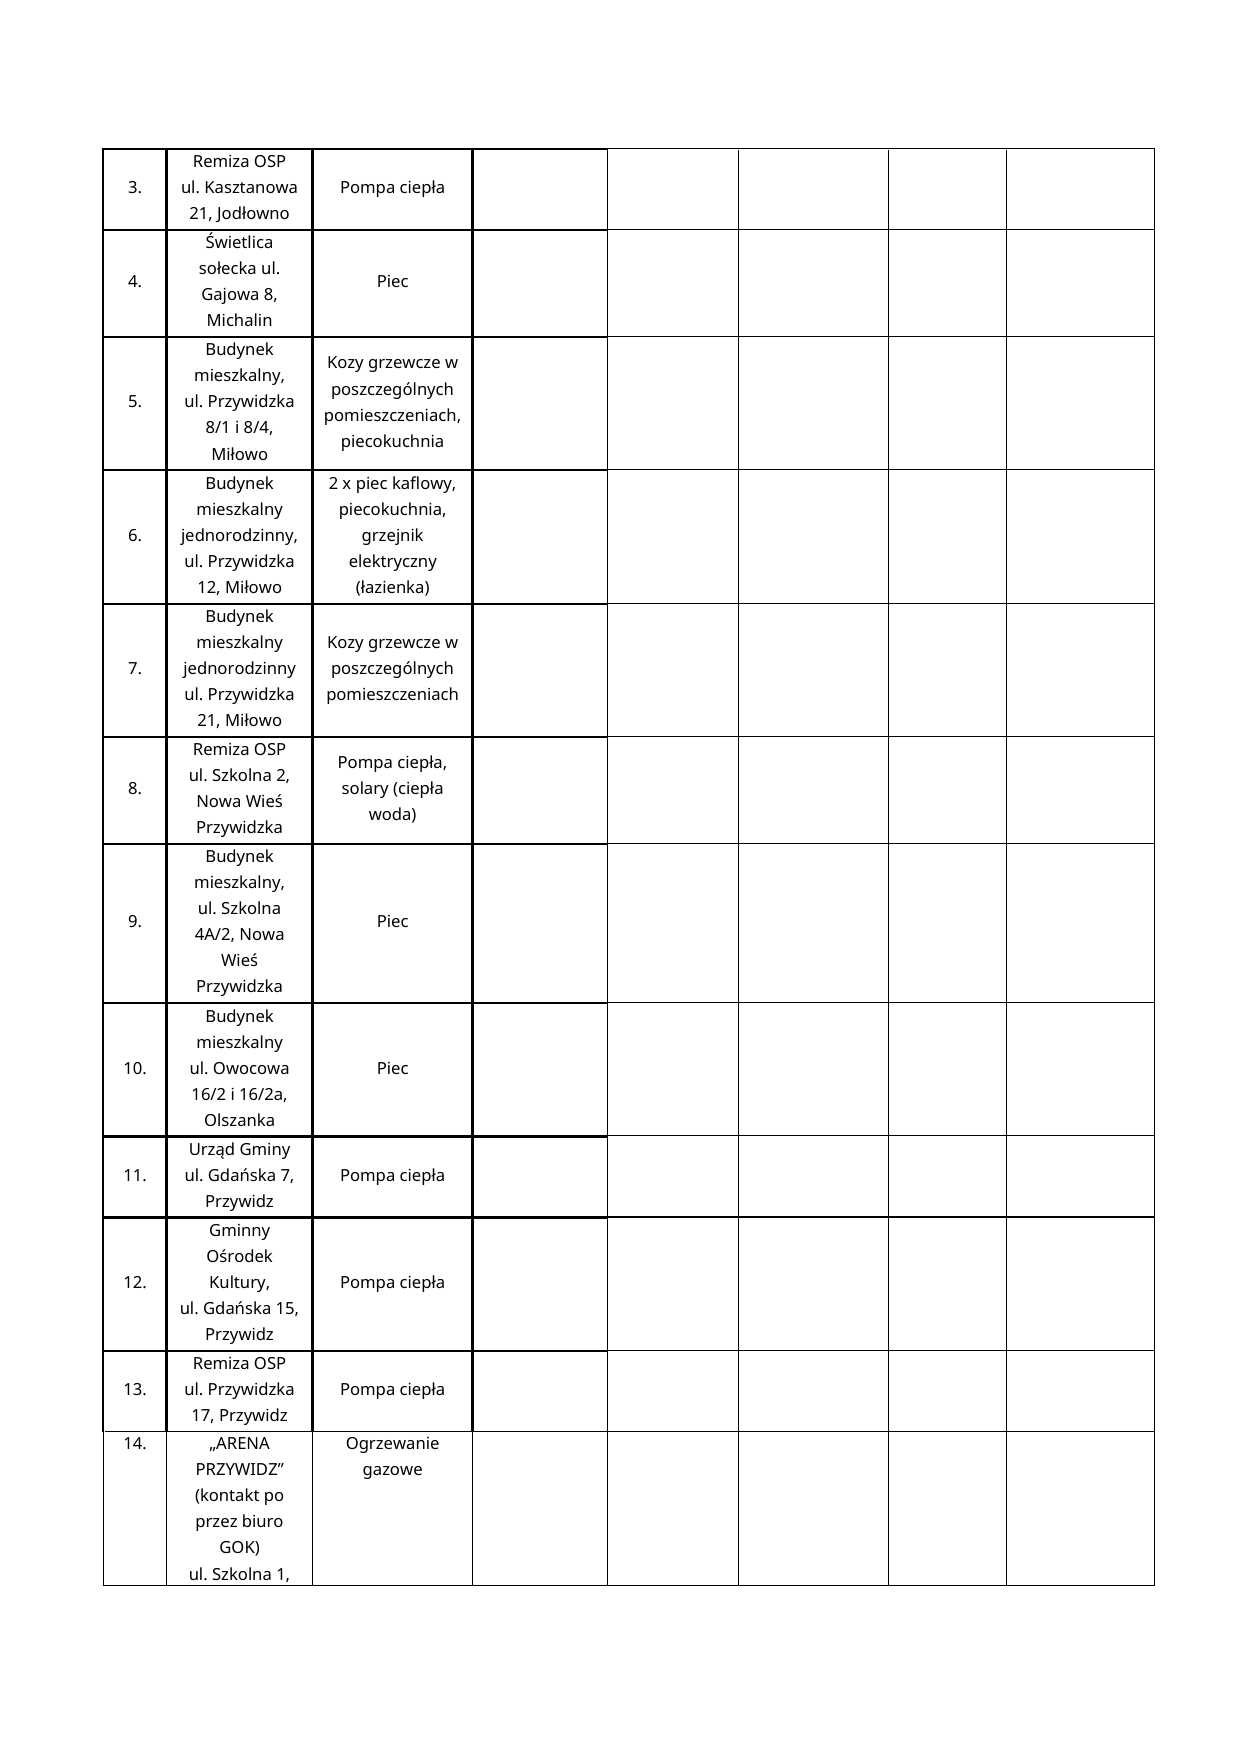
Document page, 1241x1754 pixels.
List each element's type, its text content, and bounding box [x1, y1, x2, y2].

table_cell Piec [314, 1004, 471, 1135]
table_cell [739, 604, 888, 736]
table_cell [608, 230, 738, 336]
table_cell [1007, 149, 1154, 229]
table_cell Urząd Gminy ul. Gdańska 7, Przywidz [168, 1138, 311, 1216]
table_cell [608, 844, 738, 1002]
table_cell [1007, 1218, 1154, 1350]
table_cell [474, 1138, 607, 1216]
table_cell 11. [104, 1138, 165, 1216]
table_cell [608, 1432, 738, 1585]
table_cell 5. [104, 338, 165, 469]
table_cell [474, 605, 607, 736]
table_cell [1007, 470, 1154, 602]
table_cell Pompa ciepła [314, 1219, 471, 1350]
table_cell Budynek mieszkalny ul. Owocowa 16/2 i 16/2a, Olszanka [168, 1004, 311, 1135]
table_cell [889, 337, 1006, 469]
table_cell Budynek mieszkalny jednorodzinny, ul. Przywidzka 12, Miłowo [168, 471, 311, 602]
table_cell [739, 149, 888, 229]
table_cell Budynek mieszkalny, ul. Przywidzka 8/1 i 8/4, Miłowo [168, 338, 311, 469]
table_cell Budynek mieszkalny jednorodzinny ul. Przywidzka 21, Miłowo [168, 605, 311, 736]
table_cell [474, 1004, 607, 1135]
table_cell [608, 337, 738, 469]
table_cell Pompa ciepła [314, 1138, 471, 1216]
table_cell Pompa ciepła [314, 1352, 471, 1431]
table_cell 3. [104, 150, 165, 229]
table_cell [739, 337, 888, 469]
table_cell [473, 1432, 607, 1585]
table_cell [474, 231, 607, 336]
table_cell [1007, 737, 1154, 843]
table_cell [167, 1432, 312, 1585]
table_cell [889, 230, 1006, 336]
table_cell [889, 844, 1006, 1002]
table_cell 9. [104, 845, 165, 1002]
table_cell [739, 1003, 888, 1135]
table_cell Kozy grzewcze w poszczególnych pomieszczeniach [314, 605, 471, 736]
table_cell [608, 149, 738, 229]
table_cell [889, 1003, 1006, 1135]
table_cell Piec [314, 231, 471, 336]
table_cell [1007, 230, 1154, 336]
table_cell Kozy grzewcze w poszczególnych pomieszczeniach, piecokuchnia [314, 338, 471, 469]
table_cell [889, 470, 1006, 602]
table_cell 13. [104, 1352, 165, 1431]
table_cell [739, 1136, 888, 1216]
table_cell [474, 845, 607, 1002]
table_cell [1007, 604, 1154, 736]
table_cell Ogrzewanie gazowe [313, 1432, 472, 1585]
table_cell Pompa ciepła [314, 150, 471, 229]
table_cell Piec [314, 845, 471, 1002]
table_cell [474, 338, 607, 469]
table_cell [739, 1351, 888, 1431]
table_cell [889, 737, 1006, 843]
table_cell Remiza OSP ul. Kasztanowa 21, Jodłowno [168, 150, 311, 229]
table_cell [608, 1003, 738, 1135]
table_cell [1007, 1136, 1154, 1216]
table_cell Remiza OSP ul. Przywidzka 17, Przywidz [168, 1352, 311, 1431]
table_cell Gminny Ośrodek Kultury, ul. Gdańska 15, Przywidz [168, 1219, 311, 1350]
table_cell [608, 470, 738, 602]
table_cell [474, 1219, 607, 1350]
table_cell [739, 470, 888, 602]
table_cell 10. [104, 1004, 165, 1135]
table_cell [608, 1218, 738, 1350]
table_cell [739, 1432, 888, 1585]
table_cell 6. [104, 471, 165, 602]
table_cell [1007, 337, 1154, 469]
table_cell Świetlica sołecka ul. Gajowa 8, Michalin [168, 231, 311, 336]
table_cell [608, 1351, 738, 1431]
table_cell [474, 471, 607, 602]
table_cell [474, 150, 607, 229]
table_cell 2 x piec kaflowy, piecokuchnia, grzejnik elektryczny (łazienka) [314, 471, 471, 602]
table_cell Remiza OSP ul. Szkolna 2, Nowa Wieś Przywidzka [168, 738, 311, 843]
table_cell 14. [104, 1432, 166, 1585]
table_cell [474, 1352, 607, 1431]
table_cell [889, 604, 1006, 736]
table_cell [474, 738, 607, 843]
table_cell 4. [104, 231, 165, 336]
table_cell [1007, 1003, 1154, 1135]
table_cell [608, 604, 738, 736]
table_cell 12. [104, 1219, 165, 1350]
table_cell [608, 737, 738, 843]
table_cell [889, 1218, 1006, 1350]
table_cell [889, 1432, 1006, 1585]
table_cell Pompa ciepła, solary (ciepła woda) [314, 738, 471, 843]
table_cell [1007, 844, 1154, 1002]
table_cell [889, 149, 1006, 229]
table_cell Budynek mieszkalny, ul. Szkolna 4A/2, Nowa Wieś Przywidzka [168, 845, 311, 1002]
table_cell [889, 1136, 1006, 1216]
table_cell [889, 1351, 1006, 1431]
table_cell [1007, 1432, 1154, 1585]
table_cell [608, 1136, 738, 1216]
table_cell [739, 737, 888, 843]
table_cell [1007, 1351, 1154, 1431]
table_cell [739, 230, 888, 336]
table_cell [739, 1218, 888, 1350]
table_cell [739, 844, 888, 1002]
table_cell 7. [104, 605, 165, 736]
table_cell 8. [104, 738, 165, 843]
